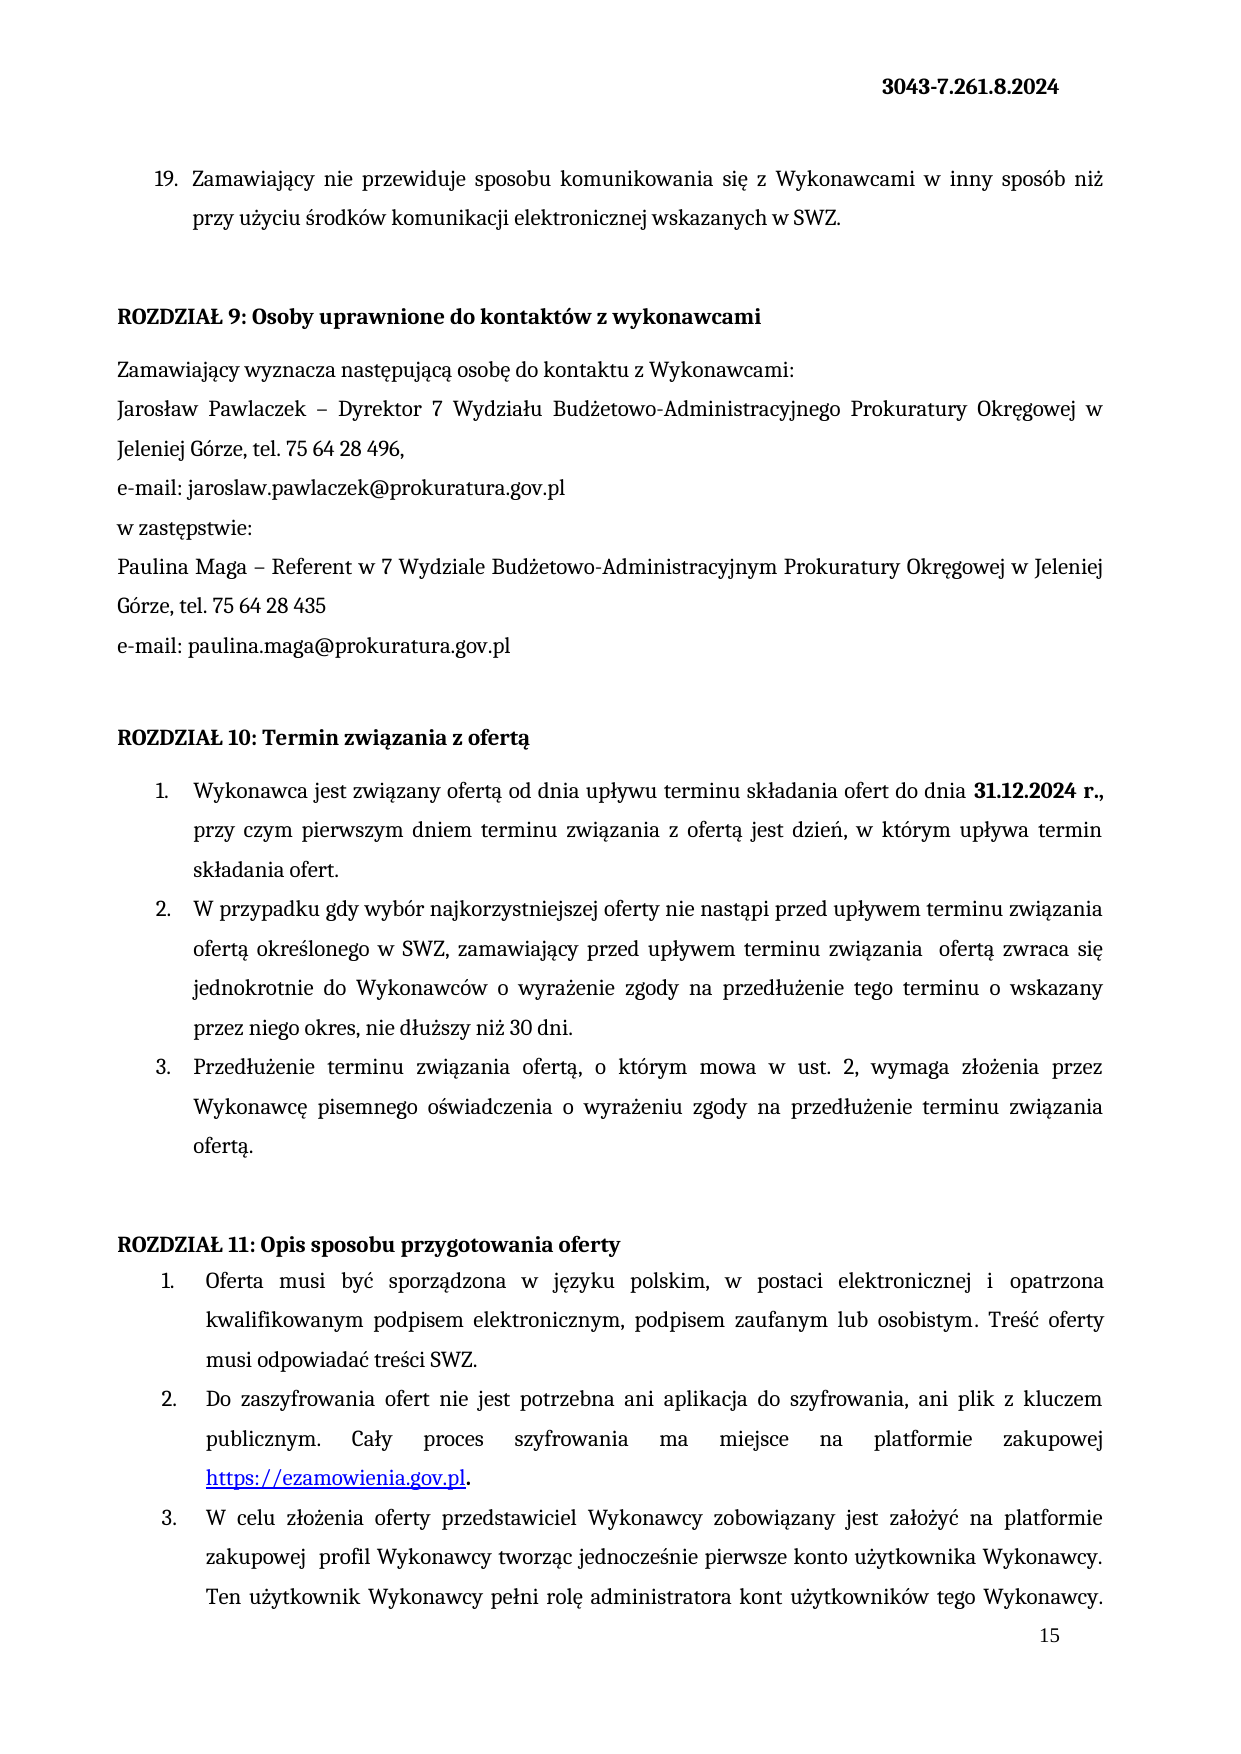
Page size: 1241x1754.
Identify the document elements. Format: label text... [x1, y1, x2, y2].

text ROZDZIAŁ 9: Osoby uprawnione do kontaktów z wykonawcami [117, 304, 1104, 330]
text e-mail: paulina.maga@prokuratura.gov.pl [117, 633, 1104, 659]
text Jarosław Pawlaczek – Dyrektor 7 Wydziału Budżetowo-Administracyjnego Prokuratury Okręgowej w Jeleniej Górze, tel. 75 64 28 496, [117, 396, 1104, 462]
text Zamawiający wyznacza następującą osobę do kontaktu z Wykonawcami: [117, 356, 1104, 383]
list Przedłużenie terminu związania ofertą, o którym mowa w ust. 2, wymaga złożenia przez Wykonawcę pisemnego oświadczenia o wyrażeniu zgody na przedłużenie terminu związania ofertą. [156, 1054, 1104, 1159]
list Do zaszyfrowania ofert nie jest potrzebna ani aplikacja do szyfrowania, ani plik z kluczem publicznym. Cały proces szyfrowania ma miejsce na platformie zakupowej https://ezamowienia.gov.pl. [161, 1386, 1104, 1491]
text ROZDZIAŁ 11: Opis sposobu przygotowania oferty [117, 1232, 1104, 1258]
list Wykonawca jest związany ofertą od dnia upływu terminu składania ofert do dnia 31.12.2024 r., przy czym pierwszym dniem terminu związania z ofertą jest dzień, w którym upływa termin składania ofert. [156, 778, 1104, 883]
text Paulina Maga – Referent w 7 Wydziale Budżetowo-Administracyjnym Prokuratury Okręgowej w Jeleniej Górze, tel. 75 64 28 435 [117, 554, 1104, 619]
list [161, 1504, 1104, 1610]
list W przypadku gdy wybór najkorzystniejszej oferty nie nastąpi przed upływem terminu związania ofertą określonego w SWZ, zamawiający przed upływem terminu związania ofertą zwraca się jednokrotnie do Wykonawców o wyrażenie zgody na przedłużenie tego terminu o wskazany przez niego okres, nie dłuższy niż 30 dni. [156, 896, 1104, 1041]
list Zamawiający nie przewiduje sposobu komunikowania się z Wykonawcami w inny sposób niż przy użyciu środków komunikacji elektronicznej wskazanych w SWZ. [154, 166, 1104, 231]
list Oferta musi być sporządzona w języku polskim, w postaci elektronicznej i opatrzona kwalifikowanym podpisem elektronicznym, podpisem zaufanym lub osobistym. Treść oferty musi odpowiadać treści SWZ. [161, 1268, 1104, 1373]
text ROZDZIAŁ 10: Termin związania z ofertą [117, 725, 1104, 751]
text w zastępstwie: [117, 514, 1104, 541]
text e-mail: jaroslaw.pawlaczek@prokuratura.gov.pl [117, 475, 1104, 501]
